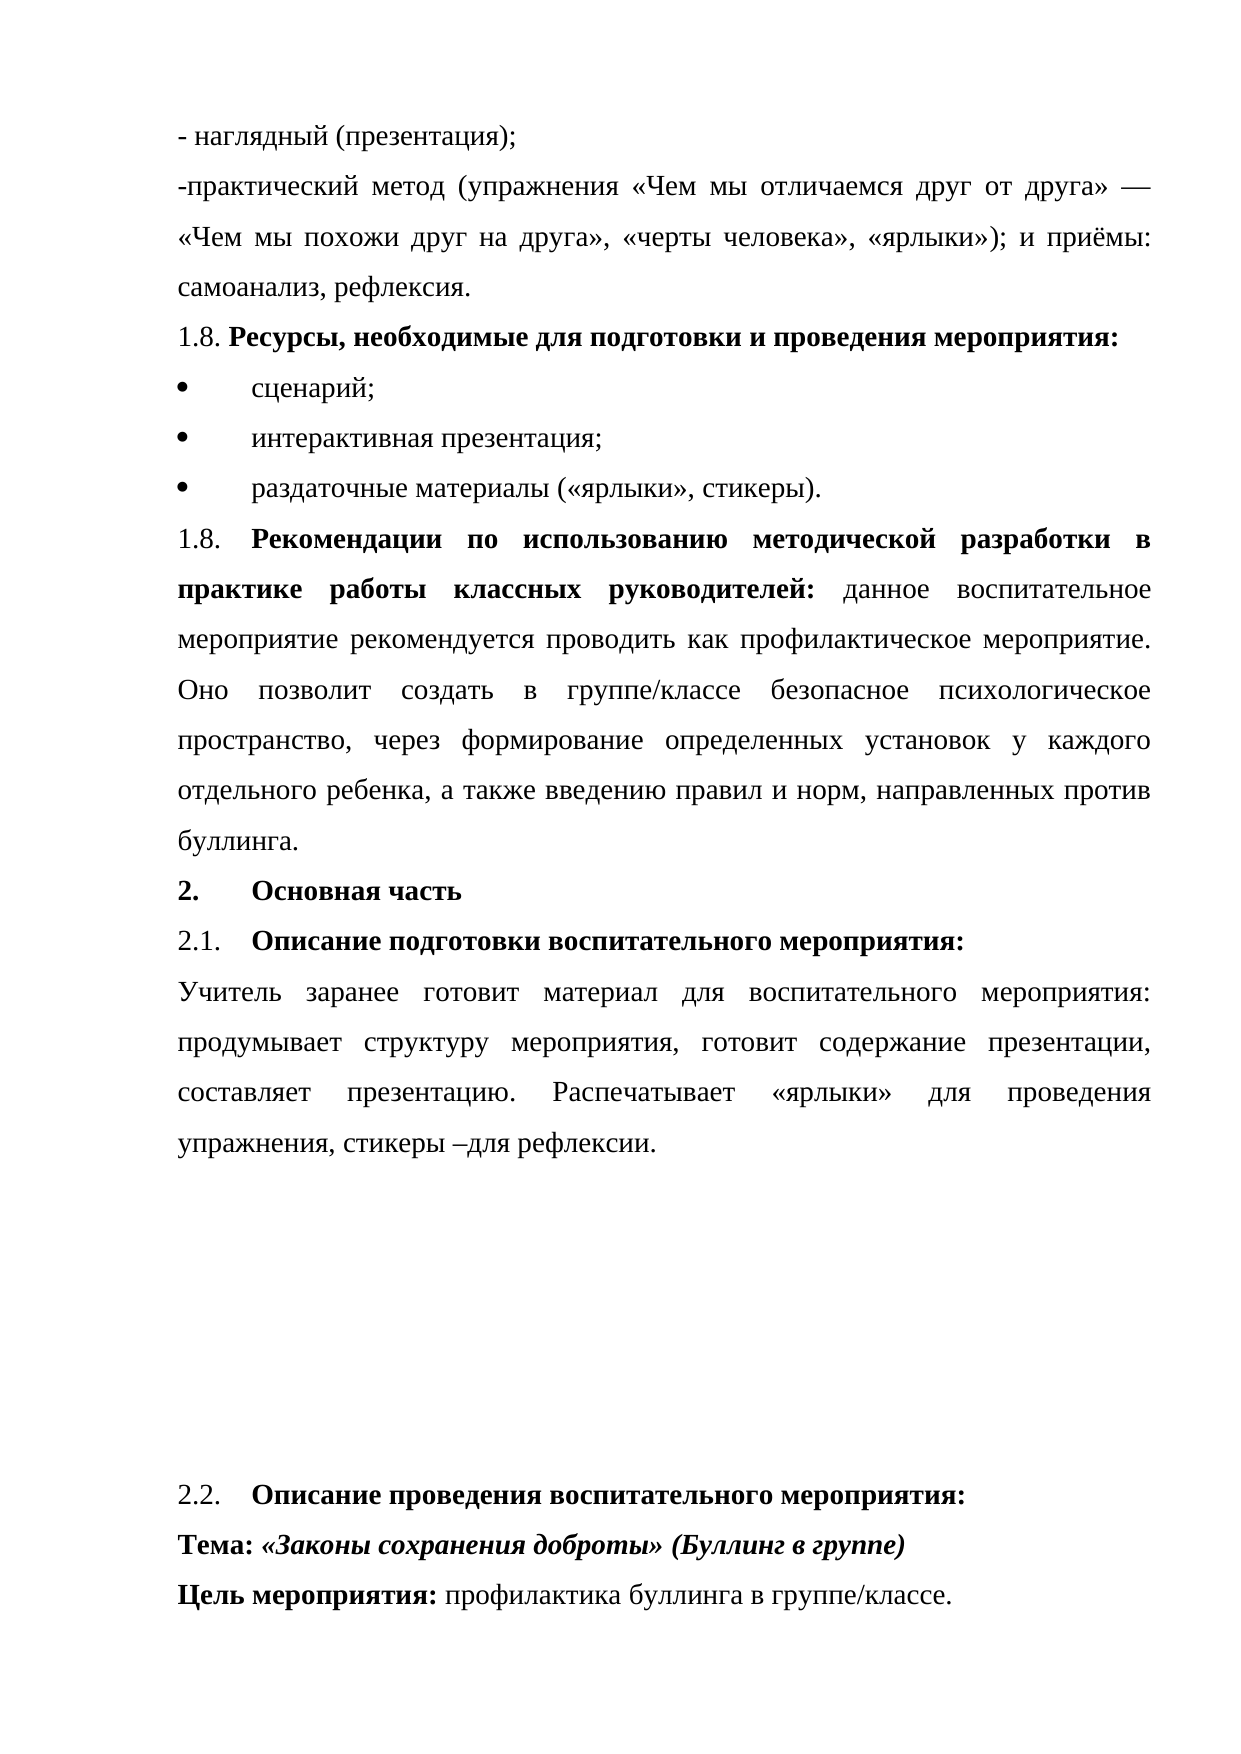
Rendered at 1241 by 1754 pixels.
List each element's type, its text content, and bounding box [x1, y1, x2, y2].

list Основная часть [177, 873, 1152, 907]
text - наглядный (презентация); [177, 118, 1152, 152]
list Описание подготовки воспитательного мероприятия: [177, 923, 1152, 957]
text -практический метод (упражнения «Чем мы отличаемся друг от друга» — «Чем мы похожи друг на друга», «черты человека», «ярлыки»); и приёмы: самоанализ, рефлексия. [177, 168, 1152, 303]
list сценарий; [177, 370, 1152, 403]
text Цель мероприятия: профилактика буллинга в группе/классе. [177, 1577, 1152, 1611]
list интерактивная презентация; [177, 420, 1152, 454]
list Описание проведения воспитательного мероприятия: [177, 1477, 1152, 1510]
text Учитель заранее готовит материал для воспитательного мероприятия: продумывает структуру мероприятия, готовит содержание презентации, составляет презентацию. Распечатывает «ярлыки» для проведения упражнения, стикеры –для рефлексии. [177, 974, 1152, 1158]
text 1.8. Ресурсы, необходимые для подготовки и проведения мероприятия: [177, 319, 1152, 353]
list Рекомендации по использованию методической разработки в практике работы классных руководителей: данное воспитательное мероприятие рекомендуется проводить как профилактическое мероприятие. Оно позволит создать в группе/классе безопасное психологическое пространство, через формирование определенных установок у каждого отдельного ребенка, а также введению правил и норм, направленных против буллинга. [177, 521, 1152, 856]
text Тема: «Законы сохранения доброты» (Буллинг в группе) [177, 1527, 1152, 1561]
list раздаточные материалы («ярлыки», стикеры). [177, 471, 1152, 504]
